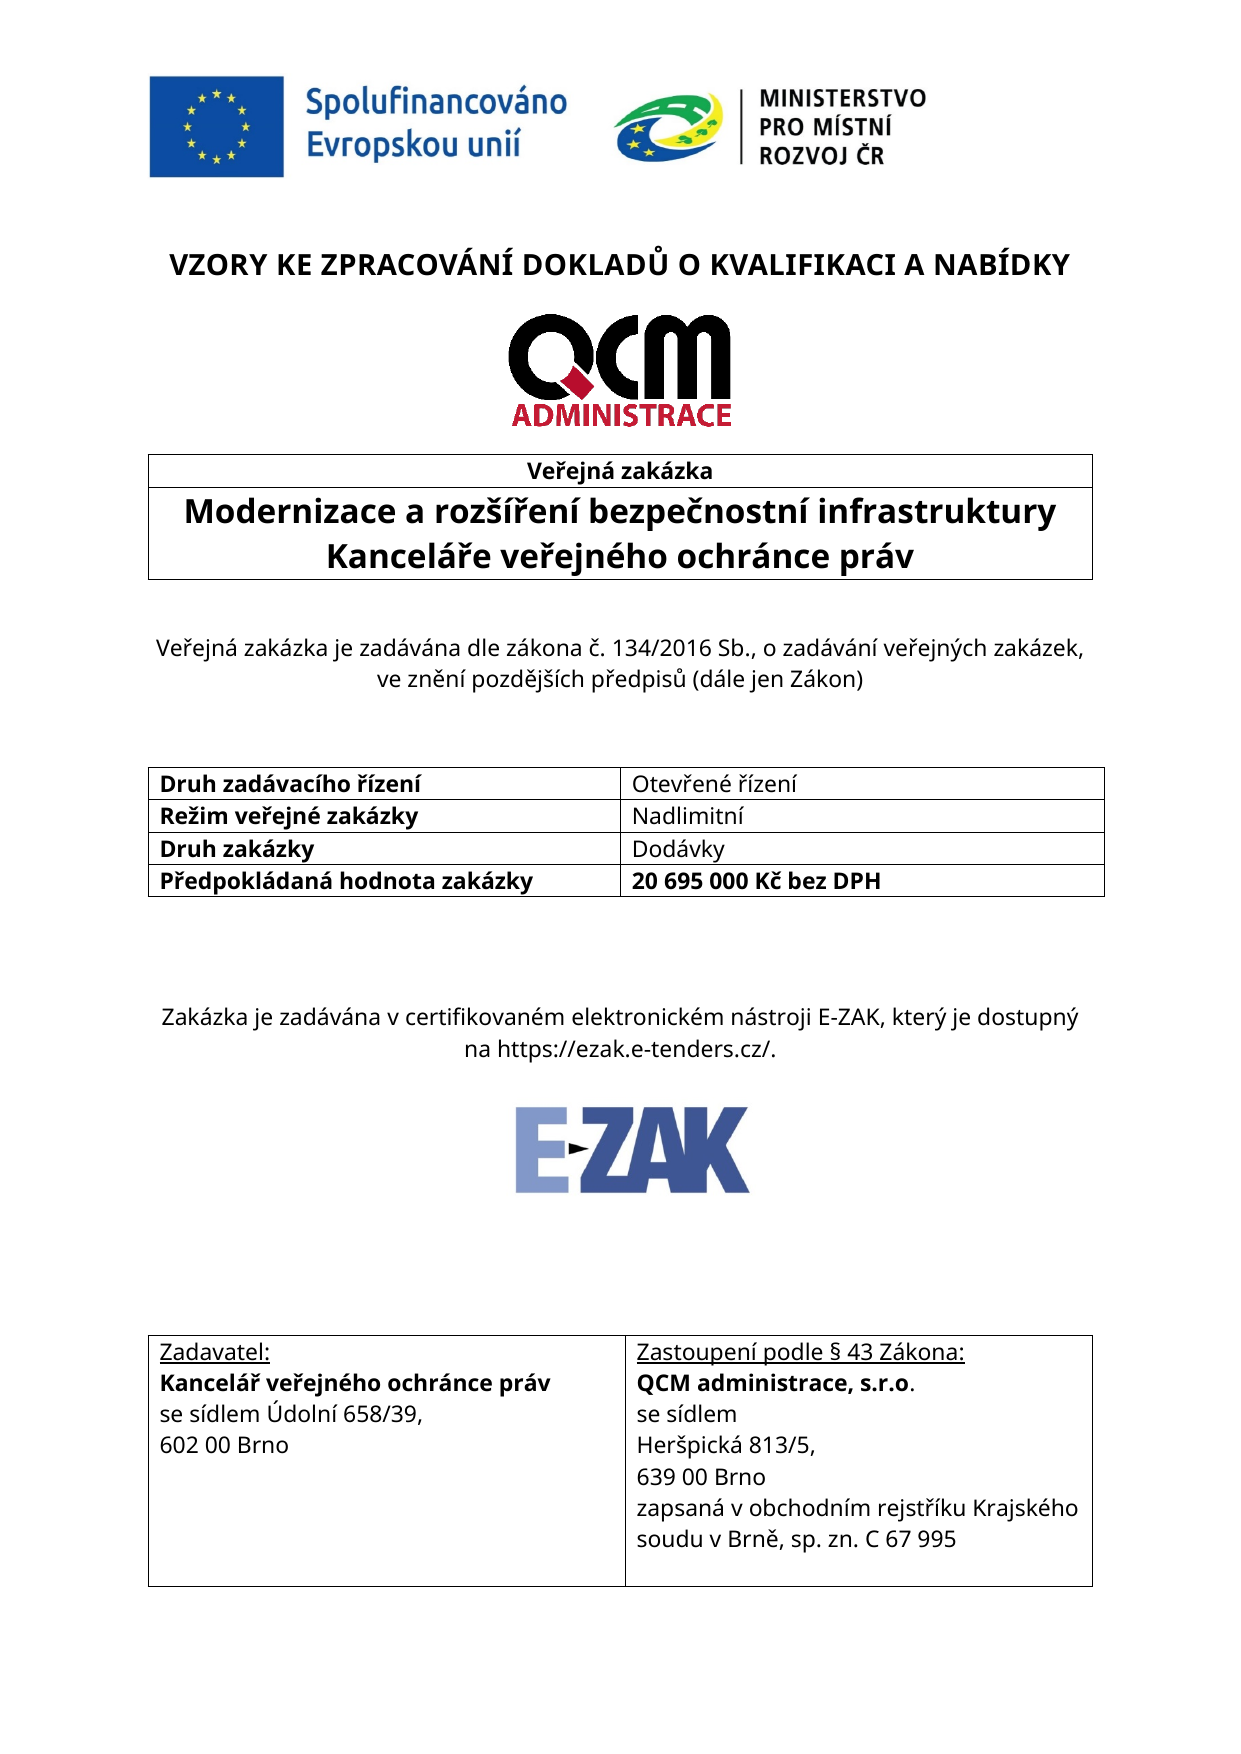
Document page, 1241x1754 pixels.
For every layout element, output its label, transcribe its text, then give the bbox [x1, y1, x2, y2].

picture [508, 314, 732, 434]
table_header Druh zadávacího řízení [149, 768, 620, 799]
table_header Otevřené řízení [621, 768, 1104, 799]
table_header Veřejná zakázka [149, 455, 1092, 487]
table_cell Druh zakázky [149, 833, 620, 864]
text Veřejná zakázka je zadávána dle zákona č. 134/2016 Sb., o zadávání veřejných zakázek, ve znění pozdějších předpisů (dále jen Zákon) [148, 632, 1093, 694]
picture [147, 73, 932, 180]
table_cell Dodávky [621, 833, 1104, 864]
picture [506, 1097, 757, 1205]
table_cell Režim veřejné zakázky [149, 800, 620, 832]
table_header Zastoupení podle § 43 Zákona: QCM administrace, s.r.o. se sídlem Heršpická 813/5, 639 00 Brno zapsaná v obchodním rejstříku Krajského soudu v Brně, sp. zn. C 67 995 [626, 1336, 1092, 1586]
text Zakázka je zadávána v certifikovaném elektronickém nástroji E-ZAK, který je dostupný na https://ezak.e-tenders.cz/. [148, 1001, 1093, 1064]
title VZORY KE ZPRACOVÁNÍ DOKLADŮ O KVALIFIKACI A NABÍDKY [148, 244, 1093, 283]
table_cell 20 695 000 Kč bez DPH [621, 865, 1104, 896]
table_cell Předpokládaná hodnota zakázky [149, 865, 620, 896]
table_cell Nadlimitní [621, 800, 1104, 832]
table_cell Modernizace a rozšíření bezpečnostní infrastruktury Kanceláře veřejného ochránce práv [149, 488, 1092, 578]
table_header Zadavatel: Kancelář veřejného ochránce práv se sídlem Údolní 658/39, 602 00 Brno [149, 1336, 625, 1586]
